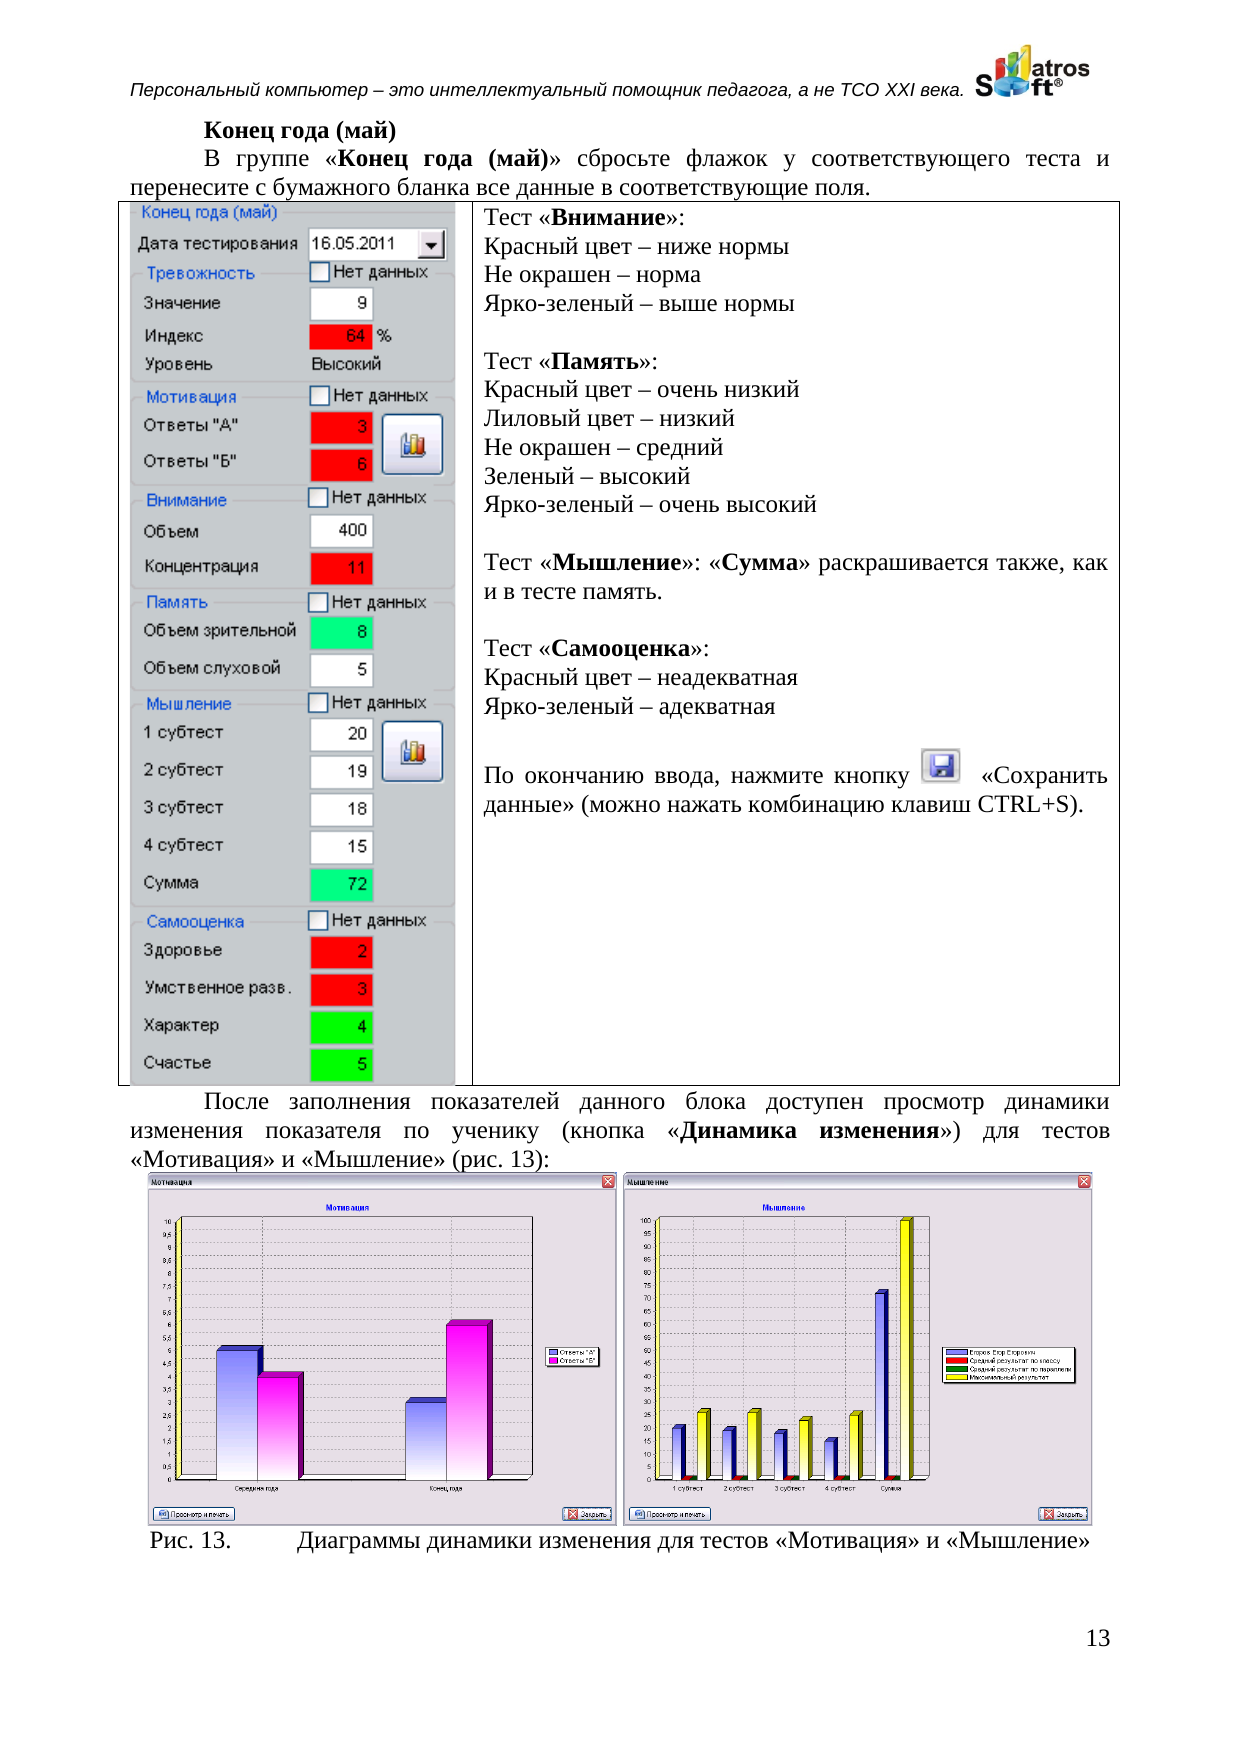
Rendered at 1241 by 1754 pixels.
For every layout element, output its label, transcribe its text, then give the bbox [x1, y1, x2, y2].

picture [623, 1172, 1093, 1526]
picture [920, 748, 961, 784]
picture [147, 1172, 617, 1526]
text В группе «Конец года (май)» сбросьте флажок у соответствующего теста и перенесите с бумажного бланка все данные в соответствующие поля. [130, 143, 1110, 201]
table_header Тест «Внимание»: Красный цвет – ниже нормы Не окрашен – норма Ярко-зеленый – выше нормы Тест «Память»: Красный цвет – очень низкий Лиловый цвет – низкий Не окрашен – средний Зеленый – высокий Ярко-зеленый – очень высокий Тест «Мышление»: «Сумма» раскрашивается также, как и в тесте память. Тест «Самооценка»: Красный цвет – неадекватная Ярко-зеленый – адекватная По окончанию ввода, нажмите кнопку «Сохранить данные» (можно нажать комбинацию клавиш CTRL+S). [473, 202, 1119, 1085]
text После заполнения показателей данного блока доступен просмотр динамики изменения показателя по ученику (кнопка «Динамика изменения») для тестов «Мотивация» и «Мышление» (рис. 13): [130, 1086, 1110, 1172]
text Конец года (май) [130, 115, 1110, 143]
text Диаграммы динамики изменения для тестов «Мотивация» и «Мышление» [130, 1525, 1110, 1554]
table_header [456, 202, 472, 1085]
table_header [119, 202, 129, 1085]
picture [971, 44, 1090, 97]
picture [129, 202, 456, 1086]
